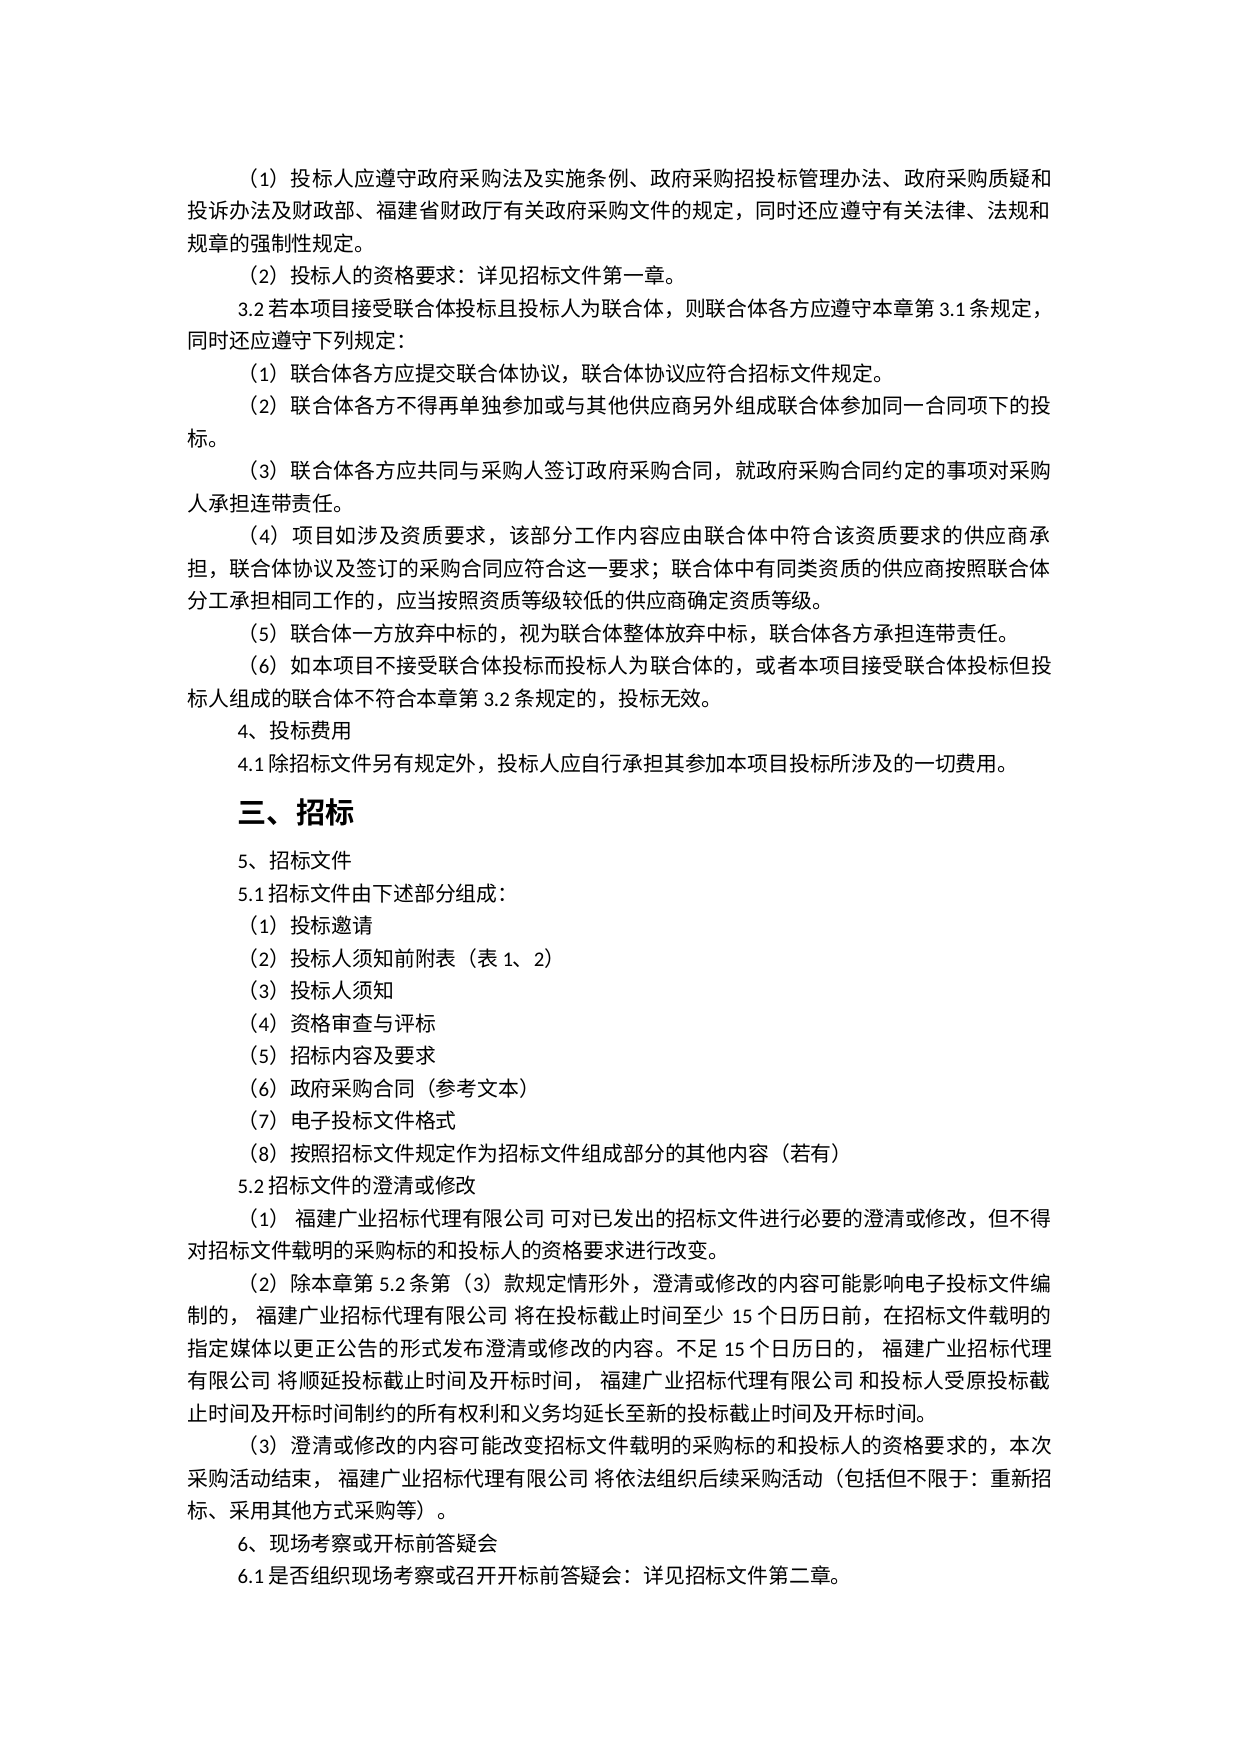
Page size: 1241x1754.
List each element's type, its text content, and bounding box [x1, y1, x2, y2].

text 3.2若本项目接受联合体投标且投标人为联合体，则联合体各方应遵守本章第3.1条规定，同时还应遵守下列规定： [187, 292, 1053, 357]
text （2）联合体各方不得再单独参加或与其他供应商另外组成联合体参加同一合同项下的投标。 [187, 389, 1053, 454]
text 5、招标文件 [187, 844, 1053, 877]
text （3）联合体各方应共同与采购人签订政府采购合同，就政府采购合同约定的事项对采购人承担连带责任。 [187, 454, 1053, 519]
text （1）投标人应遵守政府采购法及实施条例、政府采购招投标管理办法、政府采购质疑和投诉办法及财政部、福建省财政厅有关政府采购文件的规定，同时还应遵守有关法律、法规和规章的强制性规定。 [187, 162, 1053, 259]
text （8）按照招标文件规定作为招标文件组成部分的其他内容（若有） [187, 1137, 1053, 1169]
text （4）项目如涉及资质要求，该部分工作内容应由联合体中符合该资质要求的供应商承担，联合体协议及签订的采购合同应符合这一要求；联合体中有同类资质的供应商按照联合体分工承担相同工作的，应当按照资质等级较低的供应商确定资质等级。 [187, 519, 1053, 617]
text （5）招标内容及要求 [187, 1039, 1053, 1072]
text （7）电子投标文件格式 [187, 1104, 1053, 1137]
text （2）投标人须知前附表（表1、2） [187, 942, 1053, 974]
text （5）联合体一方放弃中标的，视为联合体整体放弃中标，联合体各方承担连带责任。 [187, 617, 1053, 649]
text （3）澄清或修改的内容可能改变招标文件载明的采购标的和投标人的资格要求的，本次采购活动结束， 福建广业招标代理有限公司 将依法组织后续采购活动（包括但不限于：重新招标、采用其他方式采购等）。 [187, 1429, 1053, 1527]
text （1） 福建广业招标代理有限公司 可对已发出的招标文件进行必要的澄清或修改，但不得对招标文件载明的采购标的和投标人的资格要求进行改变。 [187, 1202, 1053, 1267]
text 5.1招标文件由下述部分组成： [187, 877, 1053, 909]
text 三、招标 [187, 779, 1053, 844]
text 5.2招标文件的澄清或修改 [187, 1169, 1053, 1202]
text （4）资格审查与评标 [187, 1007, 1053, 1039]
text 6.1是否组织现场考察或召开开标前答疑会：详见招标文件第二章。 [187, 1559, 1053, 1592]
text 6、现场考察或开标前答疑会 [187, 1527, 1053, 1559]
text （6）政府采购合同（参考文本） [187, 1072, 1053, 1104]
text （1）联合体各方应提交联合体协议，联合体协议应符合招标文件规定。 [187, 357, 1053, 389]
text （6）如本项目不接受联合体投标而投标人为联合体的，或者本项目接受联合体投标但投标人组成的联合体不符合本章第3.2条规定的，投标无效。 [187, 649, 1053, 714]
text （2）除本章第5.2条第（3）款规定情形外，澄清或修改的内容可能影响电子投标文件编制的， 福建广业招标代理有限公司 将在投标截止时间至少15个日历日前，在招标文件载明的指定媒体以更正公告的形式发布澄清或修改的内容。不足15个日历日的， 福建广业招标代理有限公司 将顺延投标截止时间及开标时间， 福建广业招标代理有限公司 和投标人受原投标截止时间及开标时间制约的所有权利和义务均延长至新的投标截止时间及开标时间。 [187, 1267, 1053, 1429]
text 4、投标费用 [187, 714, 1053, 747]
text 4.1除招标文件另有规定外，投标人应自行承担其参加本项目投标所涉及的一切费用。 [187, 747, 1053, 779]
text （3）投标人须知 [187, 974, 1053, 1007]
text （1）投标邀请 [187, 909, 1053, 942]
text （2）投标人的资格要求：详见招标文件第一章。 [187, 259, 1053, 292]
